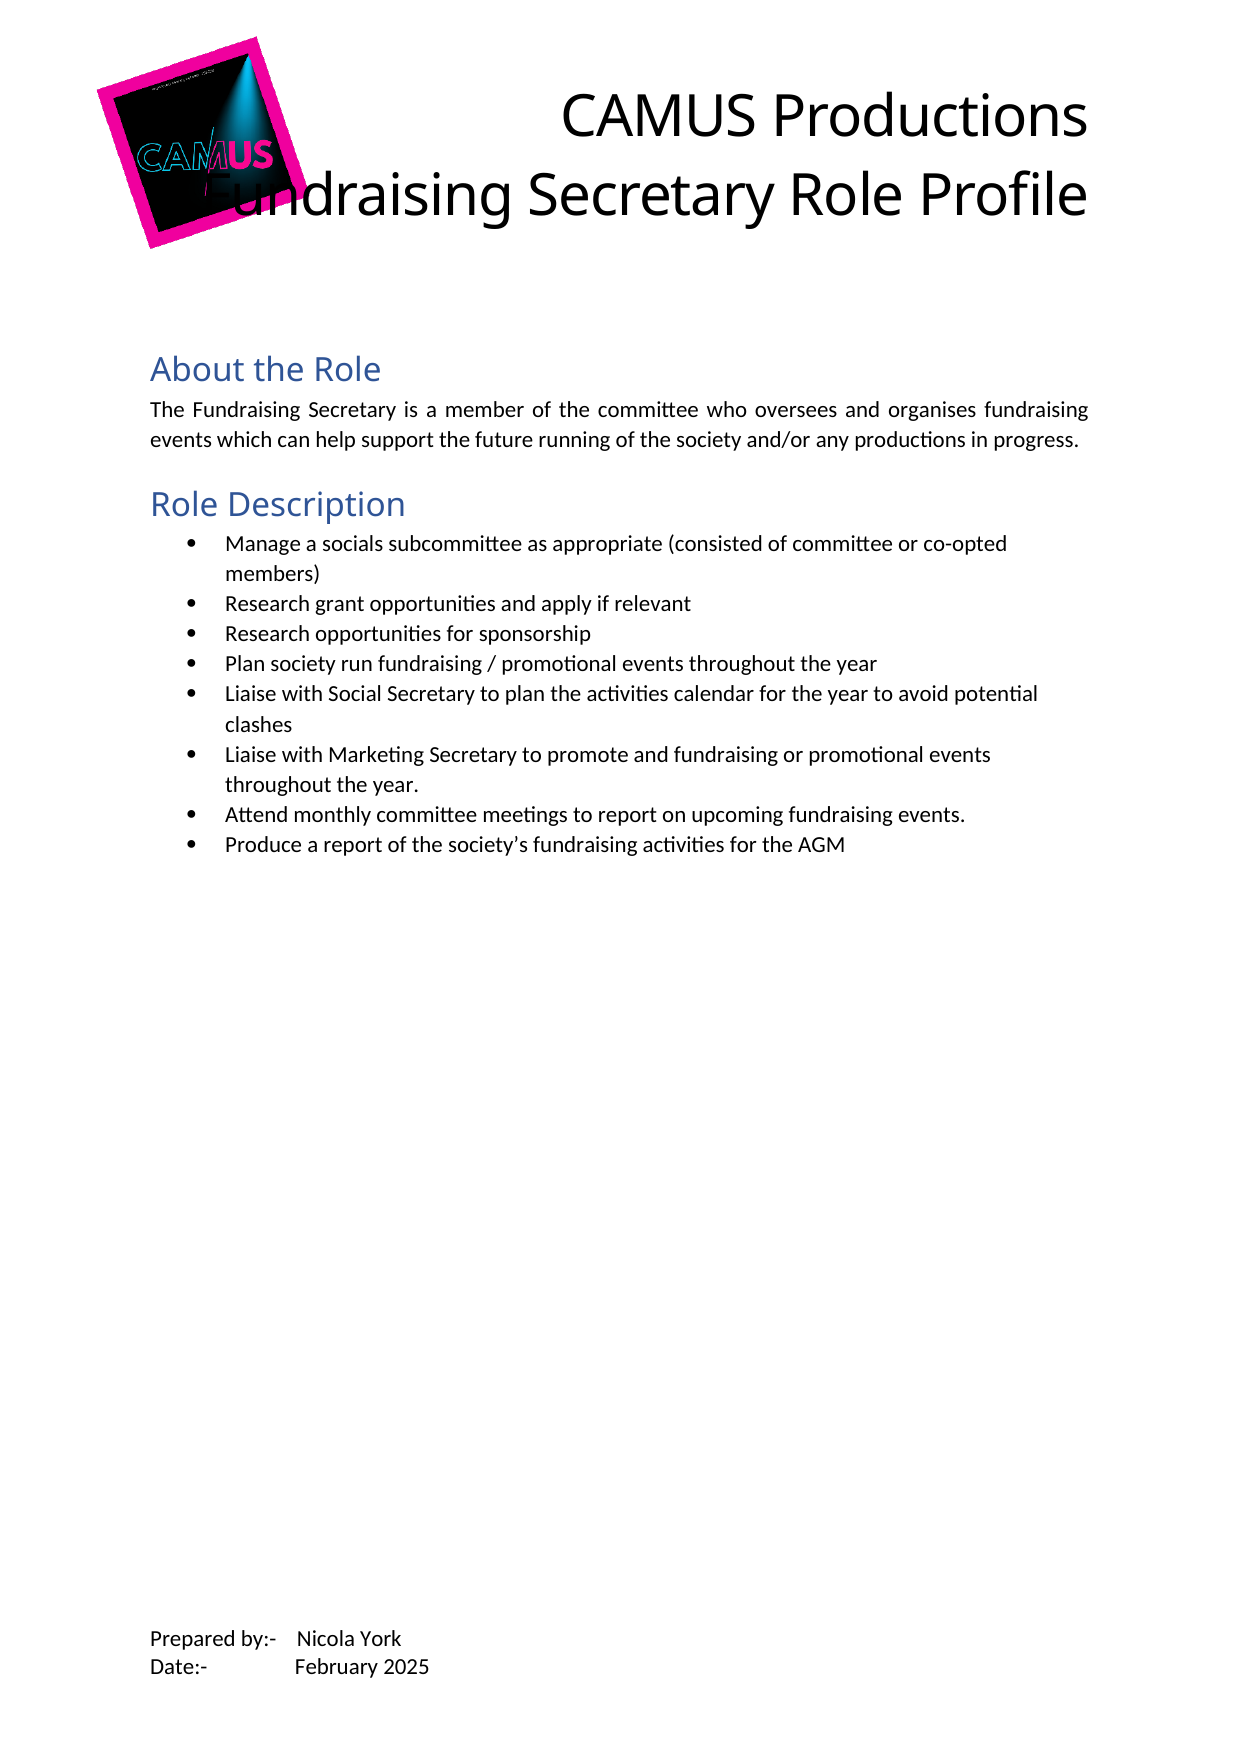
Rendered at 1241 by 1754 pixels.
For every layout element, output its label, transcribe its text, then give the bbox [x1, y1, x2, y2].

list Manage a socials subcommittee as appropriate (consisted of committee or co-opted members) [187, 529, 1090, 587]
list Produce a report of the society’s fundraising activities for the AGM [187, 830, 1090, 858]
list Research grant opportunities and apply if relevant [187, 589, 1090, 617]
text The Fundraising Secretary is a member of the committee who oversees and organises fundraising events which can help support the future running of the society and/or any productions in progress. [150, 395, 1090, 453]
list Liaise with Marketing Secretary to promote and fundraising or promotional events throughout the year. [187, 740, 1090, 798]
list Liaise with Social Secretary to plan the activities calendar for the year to avoid potential clashes [187, 679, 1090, 738]
picture [96, 36, 310, 249]
subtitle About the Role [150, 346, 1090, 392]
list Research opportunities for sponsorship [187, 619, 1090, 647]
list Plan society run fundraising / promotional events throughout the year [187, 649, 1090, 677]
subtitle Role Description [150, 481, 1090, 526]
list Attend monthly committee meetings to report on upcoming fundraising events. [187, 800, 1090, 828]
